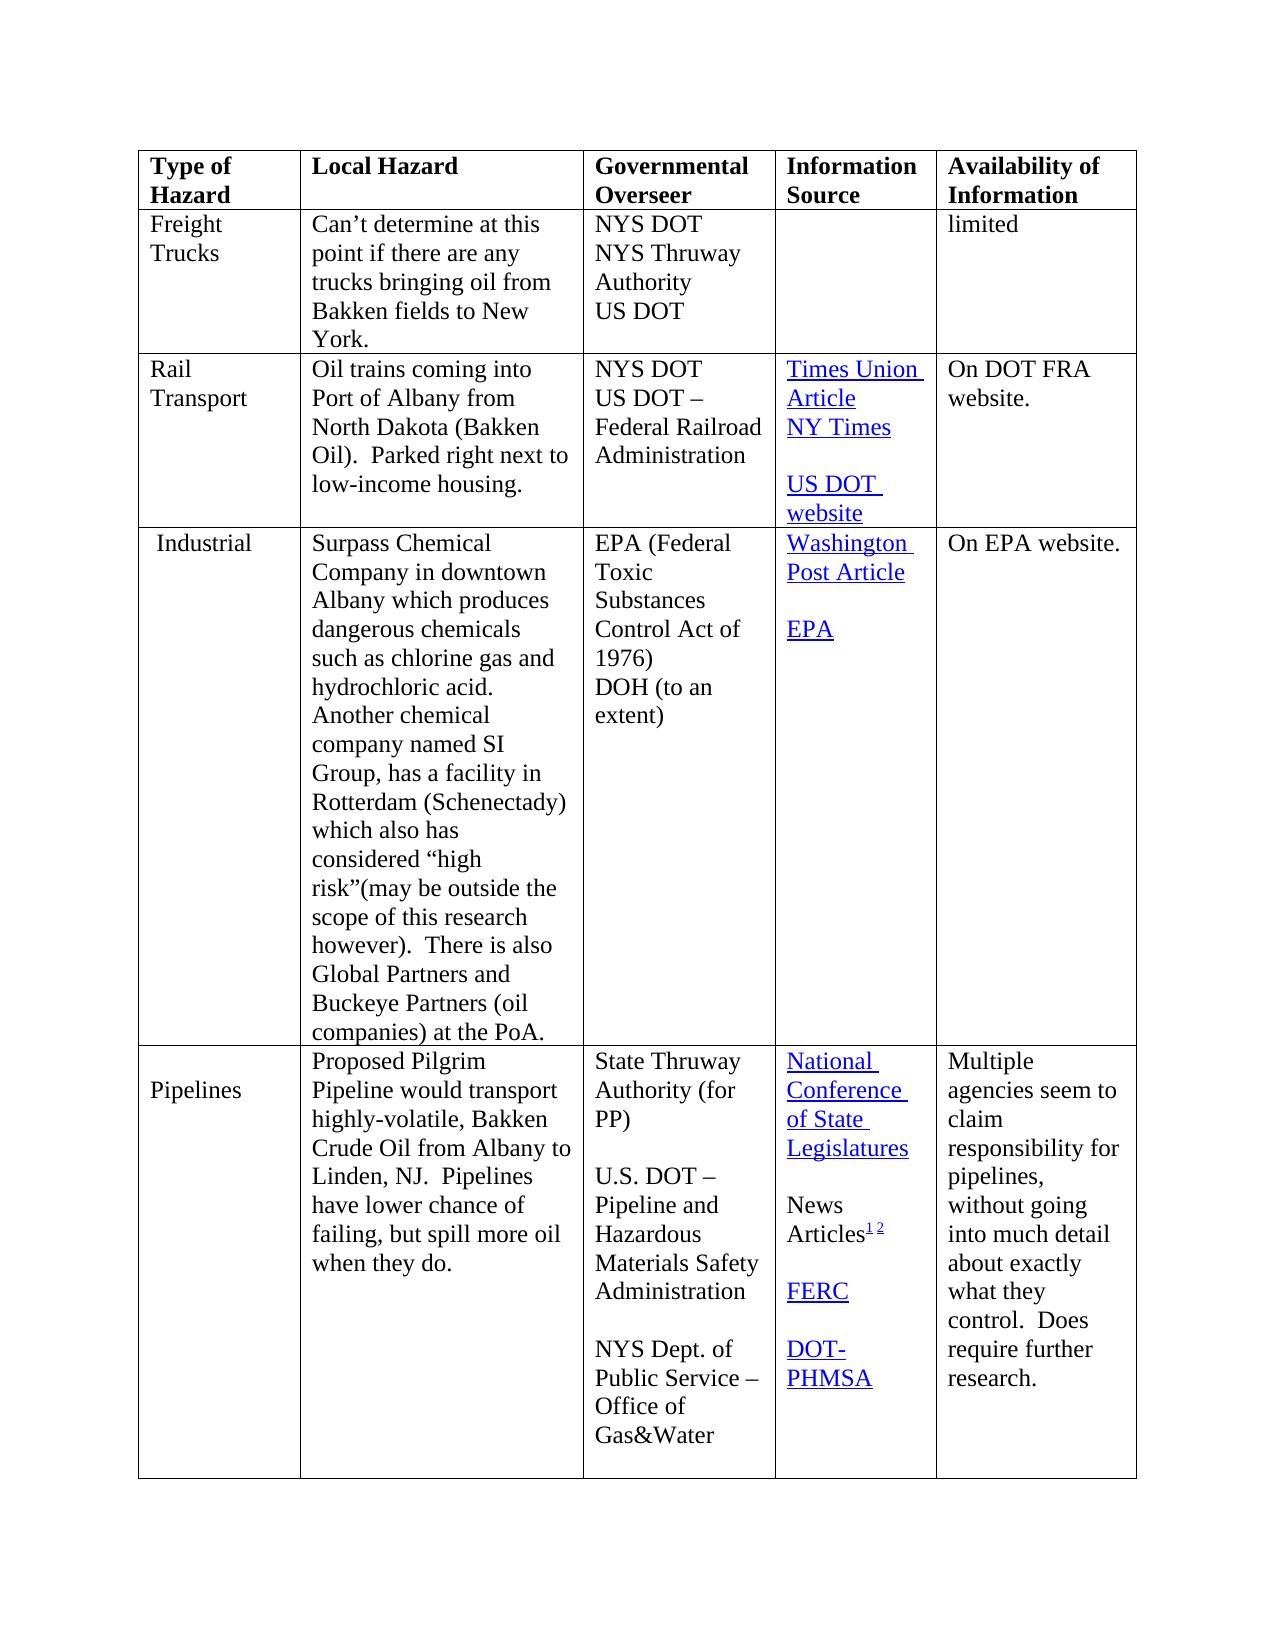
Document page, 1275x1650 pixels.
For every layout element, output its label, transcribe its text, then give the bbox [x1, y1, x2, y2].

table_cell Rail Transport [139, 354, 300, 527]
table_cell Industrial [139, 528, 300, 1045]
table_cell Freight Trucks [139, 210, 300, 353]
table_cell Can’t determine at this point if there are any trucks bringing oil from Bakken fields to New York. [301, 210, 583, 353]
table_cell Surpass Chemical Company in downtown Albany which produces dangerous chemicals such as chlorine gas and hydrochloric acid. Another chemical company named SI Group, has a facility in Rotterdam (Schenectady) which also has considered “high risk”(may be outside the scope of this research however). There is also Global Partners and Buckeye Partners (oil companies) at the PoA. [301, 528, 583, 1045]
table_cell NYS DOT US DOT – Federal Railroad Administration [584, 354, 775, 527]
table_cell Oil trains coming into Port of Albany from North Dakota (Bakken Oil). Parked right next to low-income housing. [301, 354, 583, 527]
table_header Availability of Information [937, 151, 1136, 208]
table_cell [301, 1046, 583, 1478]
table_cell limited [937, 210, 1136, 353]
table_cell NYS DOT NYS Thruway Authority US DOT [584, 210, 775, 353]
table_cell Washington Post Article EPA [776, 528, 936, 1045]
table_header Governmental Overseer [584, 151, 775, 208]
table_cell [584, 1046, 775, 1478]
table_cell Times Union Article NY Times US DOT website [776, 354, 936, 527]
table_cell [937, 1046, 1136, 1478]
table_cell EPA (Federal Toxic Substances Control Act of 1976) DOH (to an extent) [584, 528, 775, 1045]
table_cell [776, 210, 936, 353]
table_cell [776, 1046, 936, 1478]
table_header Local Hazard [301, 151, 583, 208]
table_header Information Source [776, 151, 936, 208]
table_cell Pipelines [139, 1046, 300, 1478]
table_cell On EPA website. [937, 528, 1136, 1045]
table_cell On DOT FRA website. [937, 354, 1136, 527]
table_header Type of Hazard [139, 151, 300, 208]
